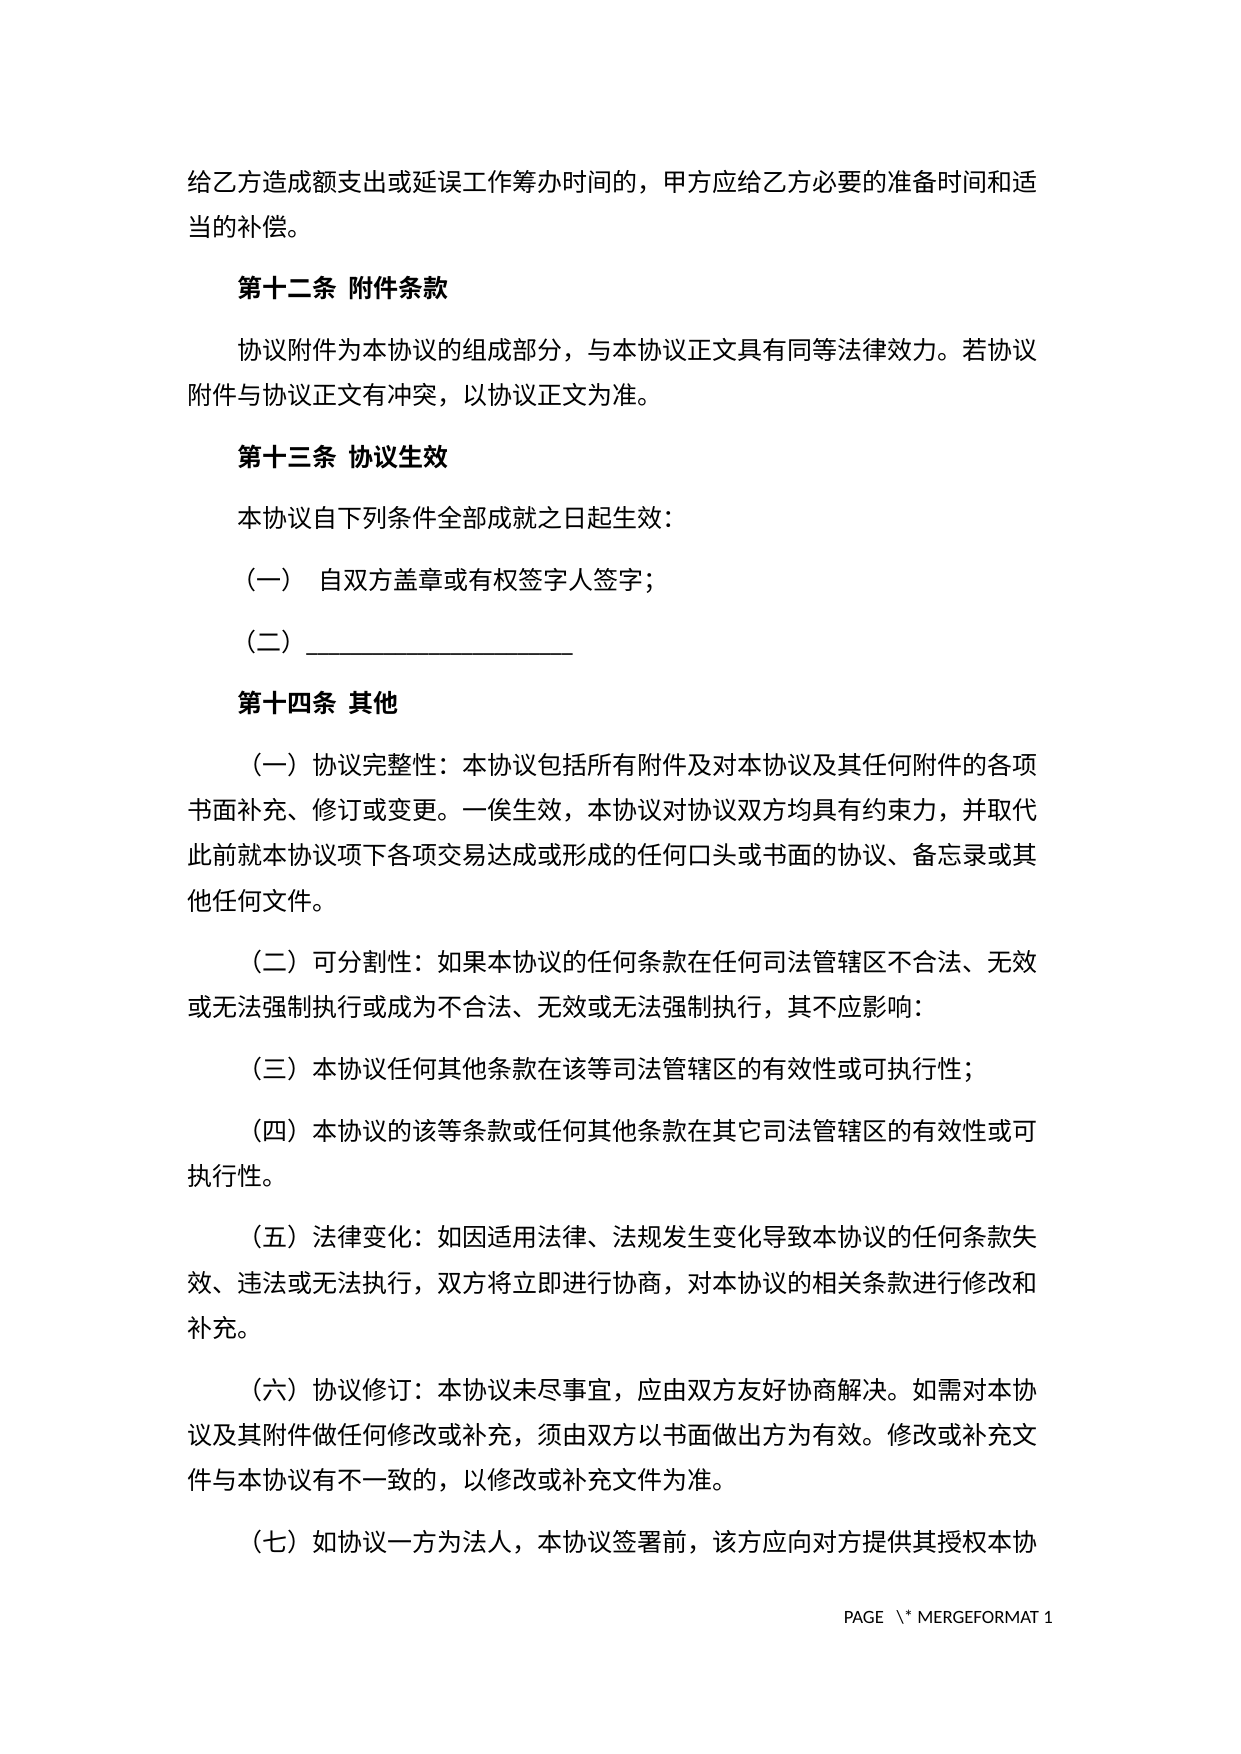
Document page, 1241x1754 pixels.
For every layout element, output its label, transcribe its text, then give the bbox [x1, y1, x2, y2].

text （二）可分割性：如果本协议的任何条款在任何司法管辖区不合法、无效或无法强制执行或成为不合法、无效或无法强制执行，其不应影响： [187, 943, 1053, 1024]
text 本协议自下列条件全部成就之日起生效： [187, 499, 1053, 535]
text （二）________________________ [187, 622, 1053, 658]
list 自双方盖章或有权签字人签字； [231, 560, 1053, 597]
text 协议附件为本协议的组成部分，与本协议正文具有同等法律效力。若协议附件与协议正文有冲突，以协议正文为准。 [187, 330, 1053, 412]
text （六）协议修订：本协议未尽事宜，应由双方友好协商解决。如需对本协议及其附件做任何修改或补充，须由双方以书面做出方为有效。修改或补充文件与本协议有不一致的，以修改或补充文件为准。 [187, 1370, 1053, 1497]
text （一）协议完整性：本协议包括所有附件及对本协议及其任何附件的各项书面补充、修订或变更。一俟生效，本协议对协议双方均具有约束力，并取代此前就本协议项下各项交易达成或形成的任何口头或书面的协议、备忘录或其他任何文件。 [187, 745, 1053, 917]
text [187, 162, 1053, 243]
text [187, 1522, 1053, 1558]
text （四）本协议的该等条款或任何其他条款在其它司法管辖区的有效性或可执行性。 [187, 1111, 1053, 1193]
text 第十二条 附件条款 [187, 269, 1053, 305]
text 第十三条 协议生效 [187, 437, 1053, 473]
text （五）法律变化：如因适用法律、法规发生变化导致本协议的任何条款失效、违法或无法执行，双方将立即进行协商，对本协议的相关条款进行修改和补充。 [187, 1218, 1053, 1345]
text （三）本协议任何其他条款在该等司法管辖区的有效性或可执行性； [187, 1049, 1053, 1086]
text 第十四条 其他 [187, 683, 1053, 720]
